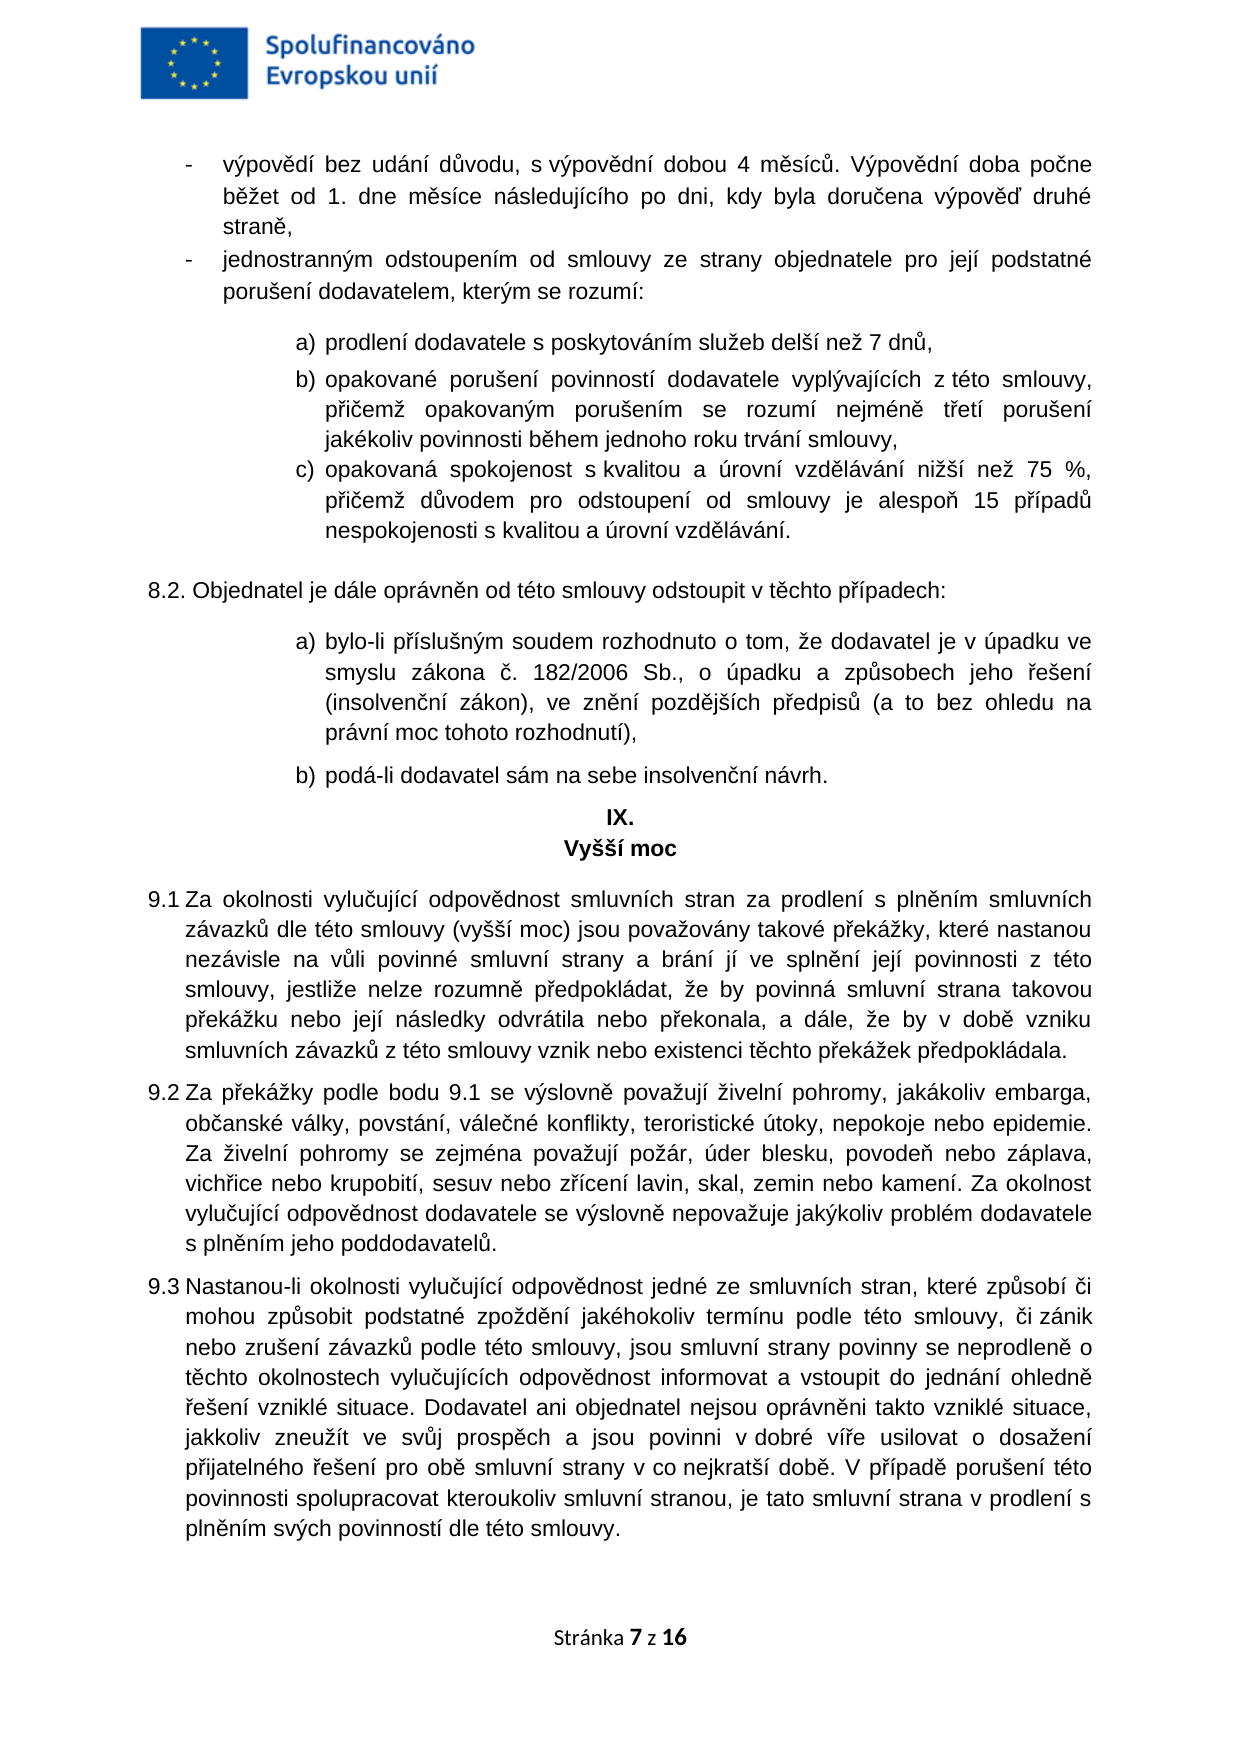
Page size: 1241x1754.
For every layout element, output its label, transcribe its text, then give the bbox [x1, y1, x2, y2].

list podá-li dodavatel sám na sebe insolvenční návrh. [295, 762, 1092, 788]
picture [114, 4, 502, 129]
list opakované porušení povinností dodavatele vyplývajících z této smlouvy, přičemž opakovaným porušením se rozumí nejméně třetí porušení jakékoliv povinnosti během jednoho roku trvání smlouvy, [295, 366, 1092, 453]
text IX. [148, 804, 1092, 831]
list Za okolnosti vylučující odpovědnost smluvních stran za prodlení s plněním smluvních závazků dle této smlouvy (vyšší moc) jsou považovány takové překážky, které nastanou nezávisle na vůli povinné smluvní strany a brání jí ve splnění její povinnosti z této smlouvy, jestliže nelze rozumně předpokládat, že by povinná smluvní strana takovou překážku nebo její následky odvrátila nebo překonala, a dále, že by v době vzniku smluvních závazků z této smlouvy vznik nebo existenci těchto překážek předpokládala. [148, 886, 1092, 1063]
list bylo-li příslušným soudem rozhodnuto o tom, že dodavatel je v úpadku ve smyslu zákona č. 182/2006 Sb., o úpadku a způsobech jeho řešení (insolvenční zákon), ve znění pozdějších předpisů (a to bez ohledu na právní moc tohoto rozhodnutí), [295, 628, 1092, 745]
list 8.2. Objednatel je dále oprávněn od této smlouvy odstoupit v těchto případech: [148, 577, 1092, 604]
list opakovaná spokojenost s kvalitou a úrovní vzdělávání nižší než 75 %, přičemž důvodem pro odstoupení od smlouvy je alespoň 15 případů nespokojenosti s kvalitou a úrovní vzdělávání. [295, 456, 1092, 543]
list výpovědí bez udání důvodu, s výpovědní dobou 4 měsíců. Výpovědní doba počne běžet od 1. dne měsíce následujícího po dni, kdy byla doručena výpověď druhé straně, [185, 148, 1092, 239]
list Za překážky podle bodu 9.1 se výslovně považují živelní pohromy, jakákoliv embarga, občanské války, povstání, válečné konflikty, teroristické útoky, nepokoje nebo epidemie. Za živelní pohromy se zejména považují požár, úder blesku, povodeň nebo záplava, vichřice nebo krupobití, sesuv nebo zřícení lavin, skal, zemin nebo kamení. Za okolnost vylučující odpovědnost dodavatele se výslovně nepovažuje jakýkoliv problém dodavatele s plněním jeho poddodavatelů. [148, 1079, 1092, 1257]
text Vyšší moc [148, 834, 1092, 861]
list prodlení dodavatele s poskytováním služeb delší než 7 dnů, [295, 329, 1092, 356]
list jednostranným odstoupením od smlouvy ze strany objednatele pro její podstatné porušení dodavatelem, kterým se rozumí: [185, 243, 1092, 305]
list Nastanou-li okolnosti vylučující odpovědnost jedné ze smluvních stran, které způsobí či mohou způsobit podstatné zpoždění jakéhokoliv termínu podle této smlouvy, či zánik nebo zrušení závazků podle této smlouvy, jsou smluvní strany povinny se neprodleně o těchto okolnostech vylučujících odpovědnost informovat a vstoupit do jednání ohledně řešení vzniklé situace. Dodavatel ani objednatel nejsou oprávněni takto vzniklé situace, jakkoliv zneužít ve svůj prospěch a jsou povinni v dobré víře usilovat o dosažení přijatelného řešení pro obě smluvní strany v co nejkratší době. V případě porušení této povinnosti spolupracovat kteroukoliv smluvní stranou, je tato smluvní strana v prodlení s plněním svých povinností dle této smlouvy. [148, 1273, 1092, 1541]
